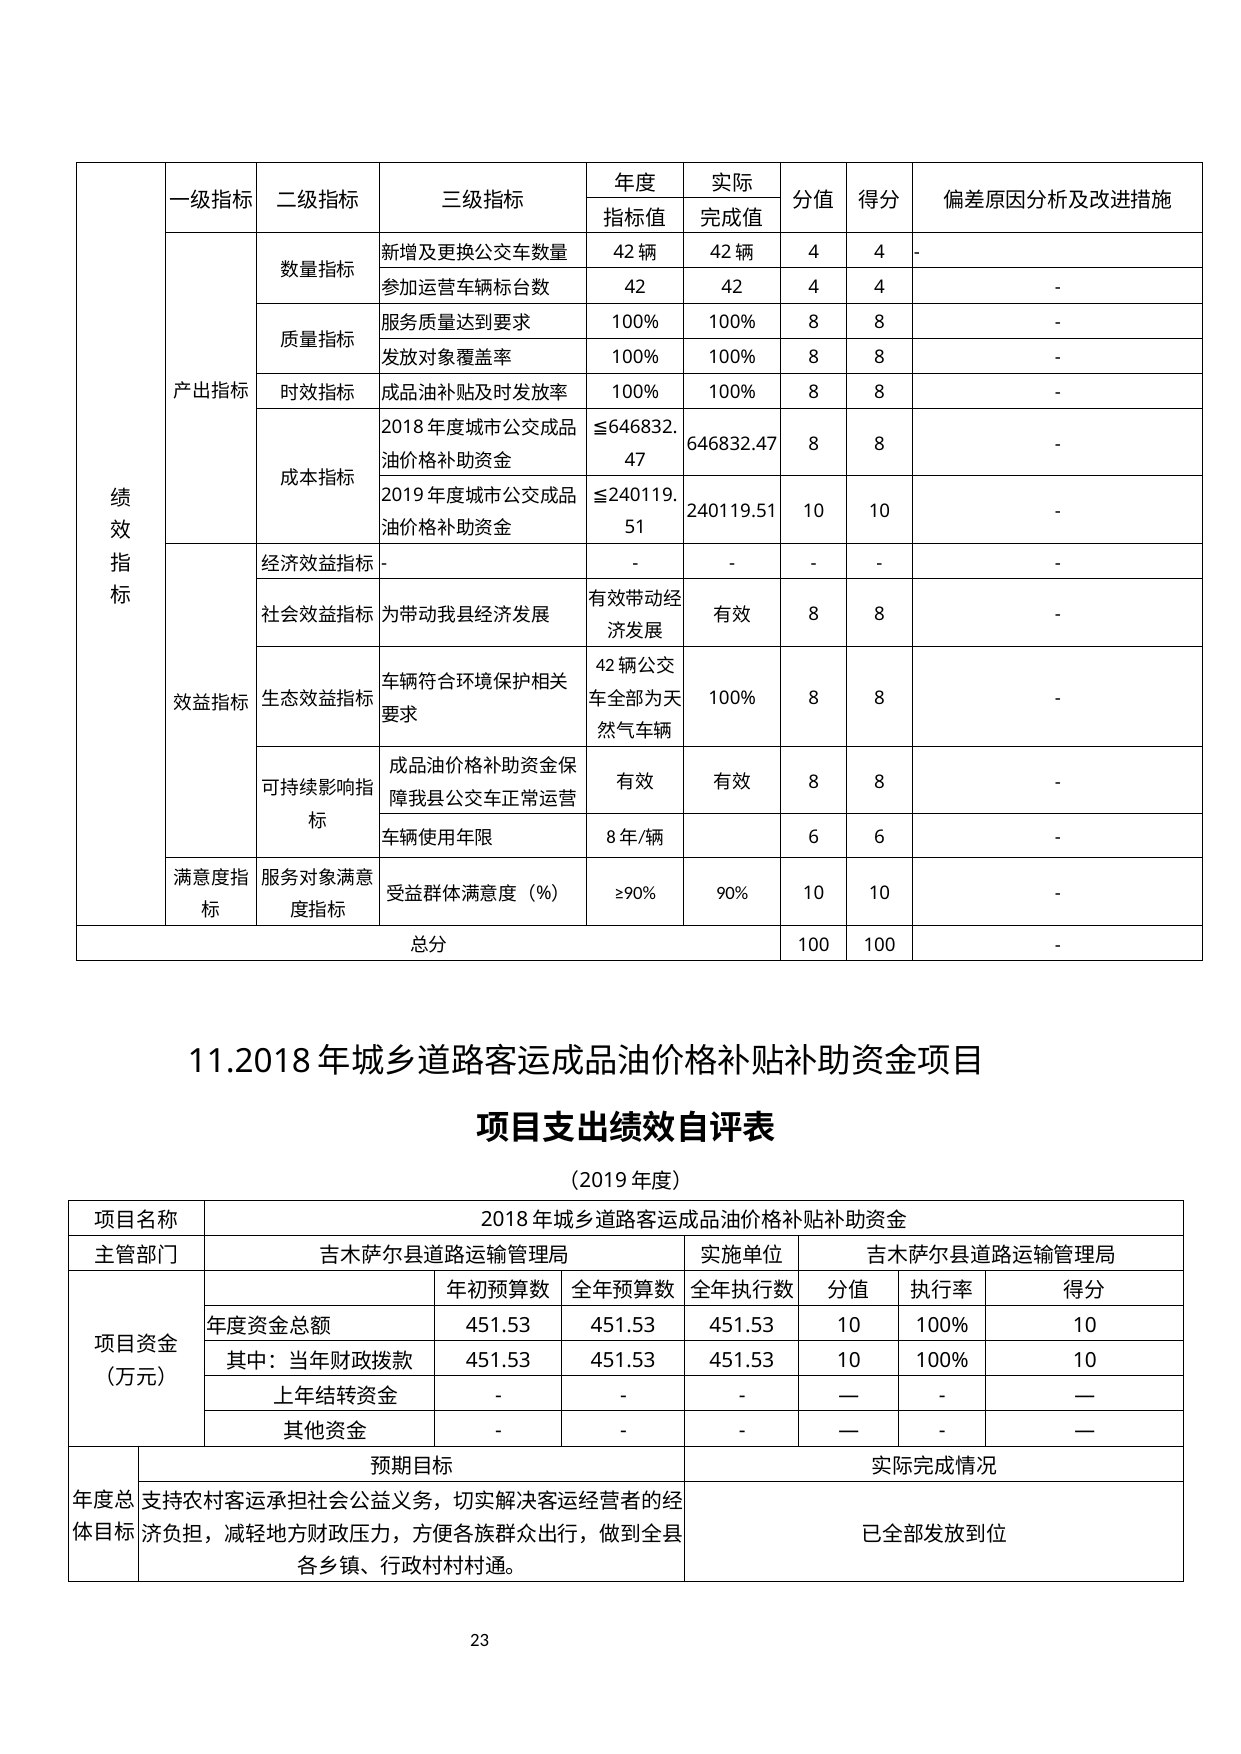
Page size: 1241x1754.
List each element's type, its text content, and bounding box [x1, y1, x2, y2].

table_cell 2018年城乡道路客运成品油价格补贴补助资金 [205, 1201, 1183, 1235]
table_cell 受益群体满意度（%） [380, 858, 586, 925]
table_cell 90% [684, 858, 780, 925]
table_cell - [562, 1411, 684, 1446]
table_cell 全年执行数 [685, 1271, 798, 1305]
table_cell 新增及更换公交车数量 [380, 233, 586, 267]
table_cell - [913, 476, 1202, 543]
table_cell 8 [847, 374, 912, 408]
table_cell 10 [847, 476, 912, 543]
table_cell 8 [781, 579, 846, 646]
table_cell - [380, 544, 586, 578]
table_cell 451.53 [685, 1341, 798, 1375]
table_cell 8 [781, 747, 846, 813]
table_cell 6 [781, 814, 846, 857]
table_cell — [986, 1411, 1183, 1446]
table_cell 时效指标 [257, 374, 379, 408]
table_cell - [847, 544, 912, 578]
table_cell 得分 [847, 163, 912, 232]
table_cell 可持续影响指标 [257, 747, 379, 857]
table_cell 10 [799, 1306, 898, 1340]
table_cell ≦240119.51 [587, 476, 683, 543]
table_cell 吉木萨尔县道路运输管理局 [799, 1236, 1183, 1270]
table_cell 车辆使用年限 [380, 814, 586, 857]
table_cell 240119.51 [684, 476, 780, 543]
table_cell - [435, 1376, 561, 1410]
table_cell - [587, 544, 683, 578]
table_cell 646832.47 [684, 409, 780, 475]
table_cell 100% [899, 1306, 985, 1340]
table_cell 100% [587, 304, 683, 337]
table_cell - [781, 544, 846, 578]
table_cell - [899, 1411, 985, 1446]
table_cell 451.53 [435, 1341, 561, 1375]
table_cell 车辆符合环境保护相关要求 [380, 647, 586, 746]
table_cell - [913, 647, 1202, 746]
table_cell 效益指标 [166, 544, 256, 857]
table_cell 8 [847, 304, 912, 337]
table_cell 数量指标 [257, 233, 379, 302]
table_cell - [913, 268, 1202, 302]
table_cell 8 [781, 339, 846, 373]
table_cell 实际 [684, 163, 780, 197]
table_cell 有效 [684, 747, 780, 813]
table_cell 经济效益指标 [257, 544, 379, 578]
table_cell 451.53 [562, 1306, 684, 1340]
table_cell 100% [587, 374, 683, 408]
table_cell - [913, 926, 1202, 960]
table_cell 100% [684, 374, 780, 408]
table_cell ≥90% [587, 858, 683, 925]
table_cell 其中：当年财政拨款 [205, 1341, 434, 1375]
table_cell 实际完成情况 [685, 1447, 1183, 1481]
table_header 项目支出绩效自评表 [68, 1091, 1183, 1158]
table_cell 成品油补贴及时发放率 [380, 374, 586, 408]
table_cell - [913, 544, 1202, 578]
table_cell 2018年度城市公交成品油价格补助资金 [380, 409, 586, 475]
table_cell 有效带动经济发展 [587, 579, 683, 646]
table_cell 10 [847, 858, 912, 925]
table_cell 8 [847, 339, 912, 373]
table_cell 100% [587, 339, 683, 373]
table_cell 42辆公交车全部为天然气车辆 [587, 647, 683, 746]
table_cell 总分 [77, 926, 780, 960]
table_cell 8 [847, 747, 912, 813]
table_cell - [684, 544, 780, 578]
table_cell 100 [847, 926, 912, 960]
table_cell 42 [684, 268, 780, 302]
table_cell 指标值 [587, 198, 683, 232]
table_cell 支持农村客运承担社会公益义务，切实解决客运经营者的经济负担，减轻地方财政压力，方便各族群众出行，做到全县各乡镇、行政村村村通。 [139, 1482, 684, 1581]
table_cell 100% [684, 647, 780, 746]
table_cell - [913, 304, 1202, 337]
table_cell 分值 [781, 163, 846, 232]
table_cell 年度总体目标 [69, 1447, 138, 1581]
table_cell 二级指标 [257, 163, 379, 232]
table_cell 8 [847, 579, 912, 646]
table_cell 100% [899, 1341, 985, 1375]
table_cell - [685, 1376, 798, 1410]
table_cell 年度资金总额 [205, 1306, 434, 1340]
table_cell - [435, 1411, 561, 1446]
table_cell 执行率 [899, 1271, 985, 1305]
table_cell 完成值 [684, 198, 780, 232]
list 11.2018年城乡道路客运成品油价格补贴补助资金项目 [187, 1026, 1053, 1091]
table_cell ≦646832.47 [587, 409, 683, 475]
table_cell 42 [587, 268, 683, 302]
table_cell 451.53 [685, 1306, 798, 1340]
table_cell 分值 [799, 1271, 898, 1305]
table_cell - [913, 858, 1202, 925]
table_cell 服务质量达到要求 [380, 304, 586, 337]
table_cell 其他资金 [205, 1411, 434, 1446]
table_cell 年初预算数 [435, 1271, 561, 1305]
table_cell 100% [684, 339, 780, 373]
table_cell 8 [847, 647, 912, 746]
table_cell 预期目标 [139, 1447, 684, 1481]
table_cell 100% [684, 304, 780, 337]
table_cell 参加运营车辆标台数 [380, 268, 586, 302]
table_cell 4 [847, 233, 912, 267]
table_cell （2019年度） [68, 1158, 1183, 1200]
table_cell 8 [781, 304, 846, 337]
table_cell 10 [799, 1341, 898, 1375]
table_cell — [799, 1376, 898, 1410]
table_cell 6 [847, 814, 912, 857]
table_cell 实施单位 [685, 1236, 798, 1270]
table_cell 10 [781, 858, 846, 925]
table_cell 451.53 [435, 1306, 561, 1340]
table_cell 100 [781, 926, 846, 960]
table_cell 为带动我县经济发展 [380, 579, 586, 646]
table_cell 有效 [587, 747, 683, 813]
table_cell 4 [781, 233, 846, 267]
table_cell 一级指标 [166, 163, 256, 232]
table_cell 服务对象满意度指标 [257, 858, 379, 925]
table_cell - [913, 374, 1202, 408]
table_cell - [899, 1376, 985, 1410]
table_cell 满意度指标 [166, 858, 256, 925]
table_cell 上年结转资金 [205, 1376, 434, 1410]
table_cell 发放对象覆盖率 [380, 339, 586, 373]
table_cell 得分 [986, 1271, 1183, 1305]
table_cell [205, 1271, 434, 1305]
table_cell [684, 814, 780, 857]
table_cell - [913, 747, 1202, 813]
table_cell - [913, 233, 986, 267]
table_cell — [986, 1376, 1183, 1410]
table_cell 有效 [684, 579, 780, 646]
table_cell 10 [986, 1341, 1183, 1375]
table_cell 已全部发放到位 [685, 1482, 1183, 1581]
table_cell 主管部门 [69, 1236, 204, 1270]
table_cell 年度 [587, 163, 683, 197]
table_cell 偏差原因分析及改进措施 [913, 163, 1202, 232]
table_cell 产出指标 [166, 233, 256, 543]
table_cell 10 [781, 476, 846, 543]
table_cell 8 [781, 409, 846, 475]
table_cell 三级指标 [380, 163, 586, 232]
table_cell 10 [986, 1306, 1183, 1340]
table_cell 全年预算数 [562, 1271, 684, 1305]
table_cell 社会效益指标 [257, 579, 379, 646]
table_cell 4 [847, 268, 912, 302]
table_cell 8 [781, 647, 846, 746]
table_cell [986, 233, 1202, 267]
table_cell 吉木萨尔县道路运输管理局 [205, 1236, 684, 1270]
table_cell 8年/辆 [587, 814, 683, 857]
table_cell 项目名称 [69, 1201, 204, 1235]
table_cell - [913, 814, 1202, 857]
table_cell 42辆 [587, 233, 683, 267]
table_cell - [562, 1376, 684, 1410]
table_cell 42辆 [684, 233, 780, 267]
table_cell - [685, 1411, 798, 1446]
table_cell - [913, 409, 1202, 475]
table_cell 8 [847, 409, 912, 475]
table_cell 451.53 [562, 1341, 684, 1375]
table_cell 4 [781, 268, 846, 302]
table_cell 2019年度城市公交成品油价格补助资金 [380, 476, 586, 543]
table_cell 成本指标 [257, 409, 379, 543]
table_cell 质量指标 [257, 304, 379, 373]
table_cell 项目资金 （万元） [69, 1271, 204, 1446]
table_cell — [799, 1411, 898, 1446]
table_cell 绩 效 指 标 [77, 163, 165, 925]
table_cell 生态效益指标 [257, 647, 379, 746]
table_cell 成品油价格补助资金保障我县公交车正常运营 [380, 747, 586, 813]
table_cell - [913, 339, 1202, 373]
table_cell 8 [781, 374, 846, 408]
table_cell - [913, 579, 1202, 646]
